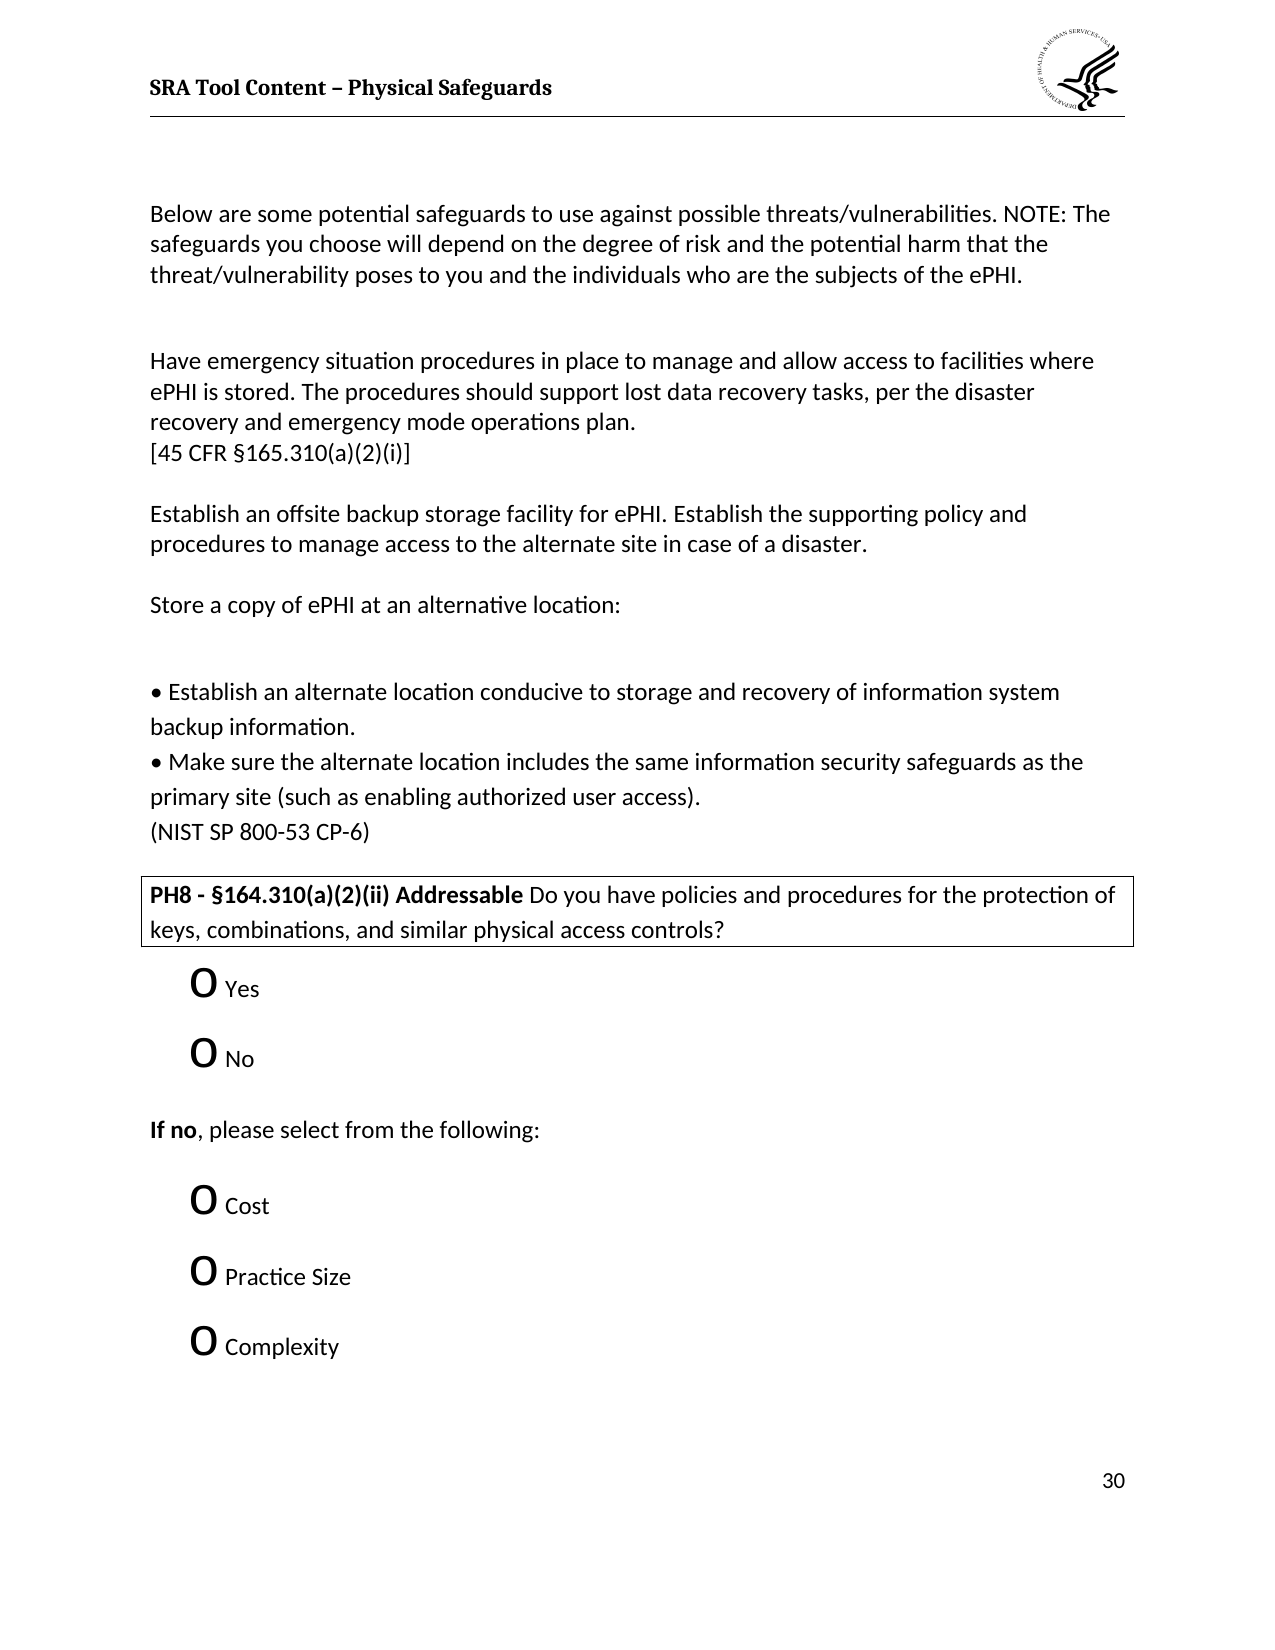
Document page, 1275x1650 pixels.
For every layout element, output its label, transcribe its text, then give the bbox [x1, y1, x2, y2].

list Cost [187, 1169, 1125, 1231]
list Yes [187, 952, 1125, 1013]
text • Establish an alternate location conducive to storage and recovery of information system backup information. • Make sure the alternate location includes the same information security safeguards as the primary site (such as enabling authorized user access). (NIST SP 800-53 CP-6) [150, 676, 1125, 846]
list Practice Size [187, 1240, 1125, 1301]
text If no, please select from the following: [150, 1114, 1125, 1144]
text Have emergency situation procedures in place to manage and allow access to facilities where ePHI is stored. The procedures should support lost data recovery tasks, per the disaster recovery and emergency mode operations plan. [45 CFR §165.310(a)(2)(i)] Establish an offsite backup storage facility for ePHI. Establish the supporting policy and procedures to manage access to the alternate site in case of a disaster. Store a copy of ePHI at an alternative location: [150, 345, 1125, 620]
subtitle PH8 - §164.310(a)(2)(ii) Addressable Do you have policies and procedures for the protection of keys, combinations, and similar physical access controls? [142, 877, 1133, 946]
list Complexity [187, 1311, 1125, 1372]
text Below are some potential safeguards to use against possible threats/vulnerabilities. NOTE: The safeguards you choose will depend on the degree of risk and the potential harm that the threat/vulnerability poses to you and the individuals who are the subjects of the ePHI. [150, 198, 1125, 289]
list No [187, 1022, 1125, 1084]
picture [1037, 29, 1119, 111]
